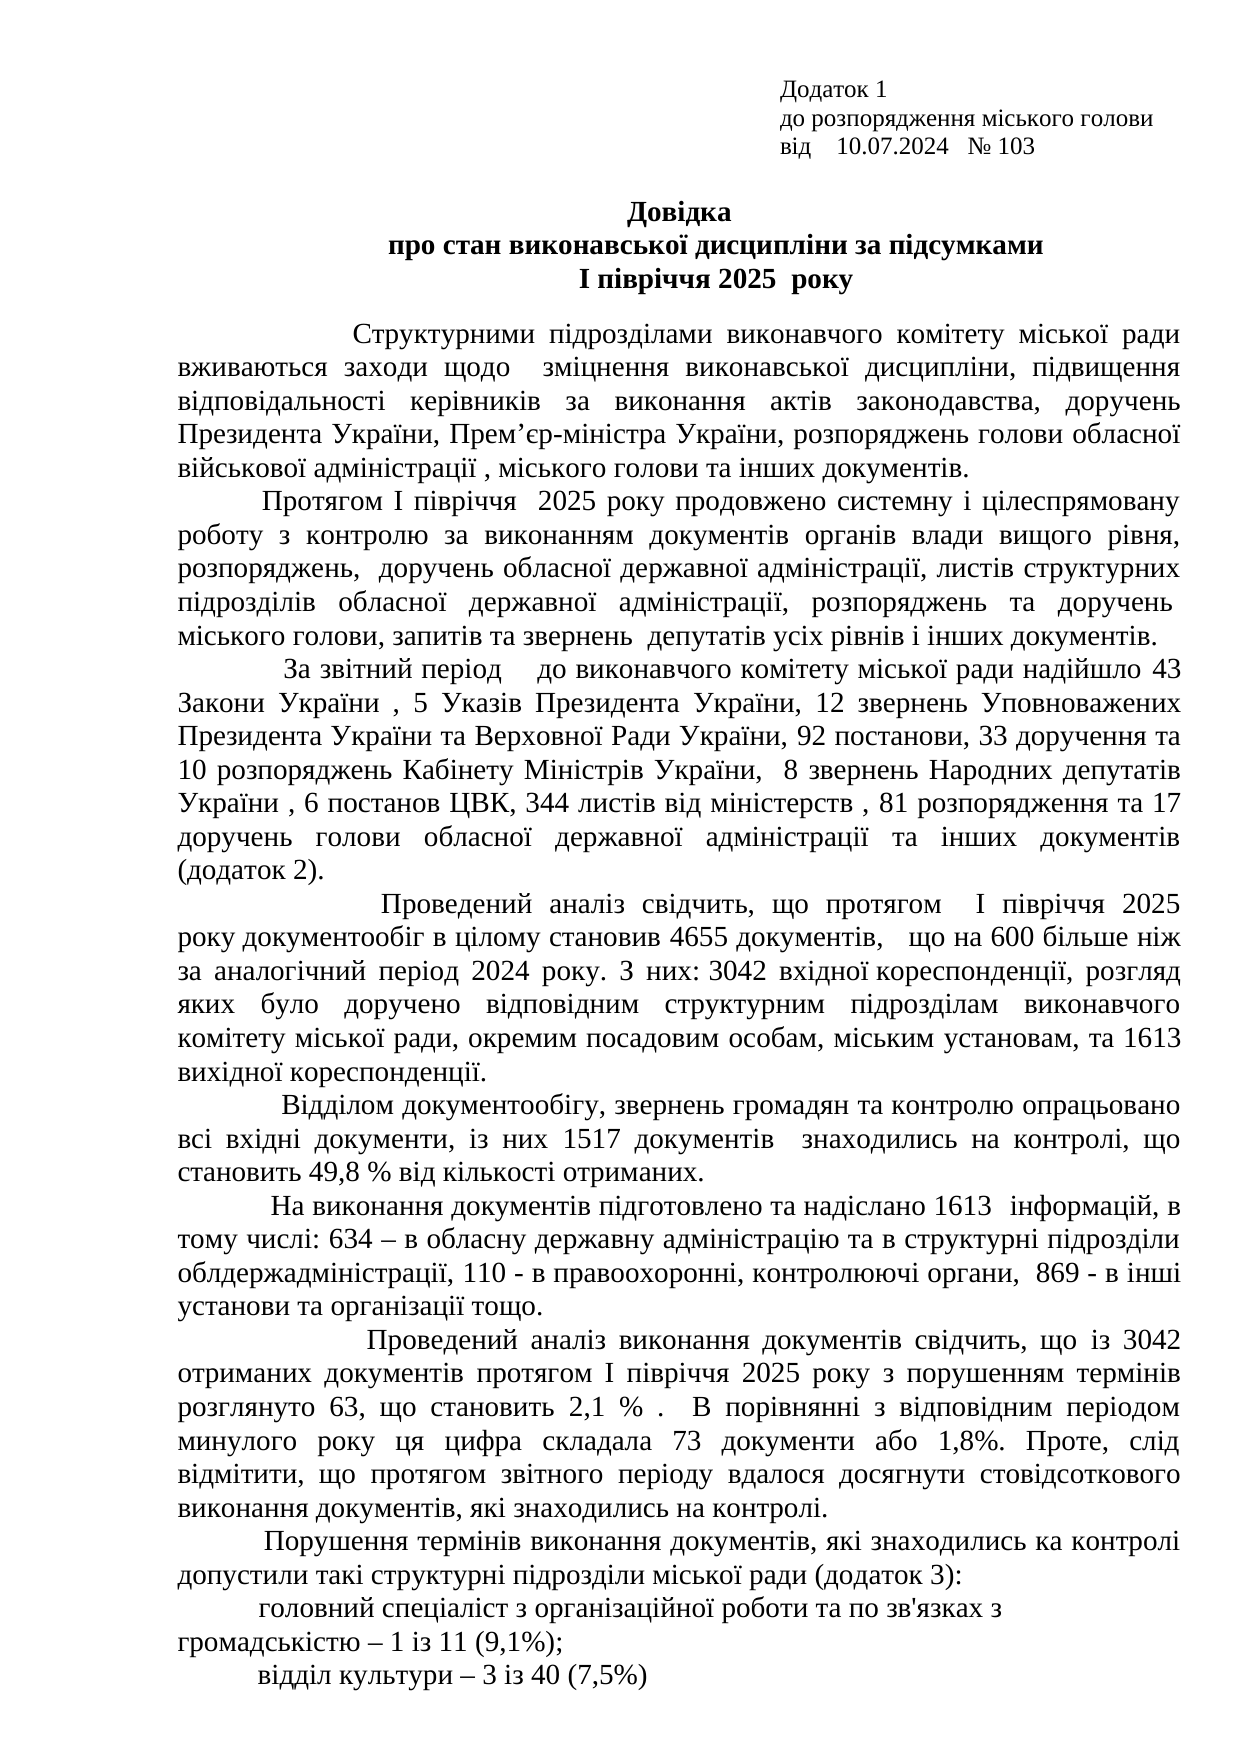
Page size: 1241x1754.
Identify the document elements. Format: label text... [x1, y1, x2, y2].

text до розпорядження міського голови [177, 103, 1181, 131]
text За звітний період до виконавчого комітету міської ради надійшло 43 Закони України , 5 Указів Президента України, 12 звернень Уповноважених Президента України та Верховної Ради України, 92 постанови, 33 доручення та 10 розпоряджень Кабінету Міністрів України, 8 звернень Народних депутатів України , 6 постанов ЦВК, 344 листів від міністерств , 81 розпорядження та 17 доручень голови обласної державної адміністрації та інших документів (додаток 2). [177, 651, 1181, 886]
text громадськістю – 1 із 11 (9,1%); [177, 1624, 1181, 1657]
text На виконання документів підготовлено та надіслано 1613 інформацій, в тому числі: 634 – в обласну державну адміністрацію та в структурні підрозділи облдержадміністрації, 110 - в правоохоронні, контролюючі органи, 869 - в інші установи та організації тощо. [177, 1188, 1181, 1322]
text головний спеціаліст з організаційної роботи та по зв'язках з [177, 1590, 1181, 1624]
text Додаток 1 [767, 74, 1181, 103]
text від 10.07.2024 № 103 [177, 131, 1181, 160]
text про стан виконавської дисципліни за підсумками [177, 227, 1181, 261]
text Проведений аналіз виконання документів свідчить, що із 3042 отриманих документів протягом І півріччя 2025 року з порушенням термінів розглянуто 63, що становить 2,1 % . В порівнянні з відповідним періодом минулого року ця цифра складала 73 документи або 1,8%. Проте, слід відмітити, що протягом звітного періоду вдалося досягнути стовідсоткового виконання документів, які знаходились на контролі. [177, 1322, 1181, 1523]
text Проведений аналіз свідчить, що протягом І півріччя 2025 року документообіг в цілому становив 4655 документів, що на 600 більше ніж за аналогічний період 2024 року. З них: 3042 вхідної кореспонденції, розгляд яких було доручено відповідним структурним підрозділам виконавчого комітету міської ради, окремим посадовим особам, міським установам, та 1613 вихідної кореспонденції. [177, 886, 1181, 1087]
text відділ культури – 3 із 40 (7,5%) [177, 1657, 1181, 1691]
text Довідка [177, 194, 1181, 227]
text І півріччя 2025 року [177, 261, 1181, 294]
text Відділом документообігу, звернень громадян та контролю опрацьовано всі вхідні документи, із них 1517 документів знаходились на контролі, що становить 49,8 % від кількості отриманих. [177, 1087, 1181, 1188]
text Структурними підрозділами виконавчого комітету міської ради вживаються заходи щодо зміцнення виконавської дисципліни, підвищення відповідальності керівників за виконання актів законодавства, доручень Президента України, Прем’єр-міністра України, розпоряджень голови обласної військової адміністрації , міського голови та інших документів. [177, 316, 1181, 483]
text Протягом І півріччя 2025 року продовжено системну і цілеспрямовану роботу з контролю за виконанням документів органів влади вищого рівня, розпоряджень, доручень обласної державної адміністрації, листів структурних підрозділів обласної державної адміністрації, розпоряджень та доручень міського голови, запитів та звернень депутатів усіх рівнів і інших документів. [177, 483, 1181, 651]
text Порушення термінів виконання документів, які знаходились ка контролі допустили такі структурні підрозділи міської ради (додаток 3): [177, 1523, 1181, 1590]
